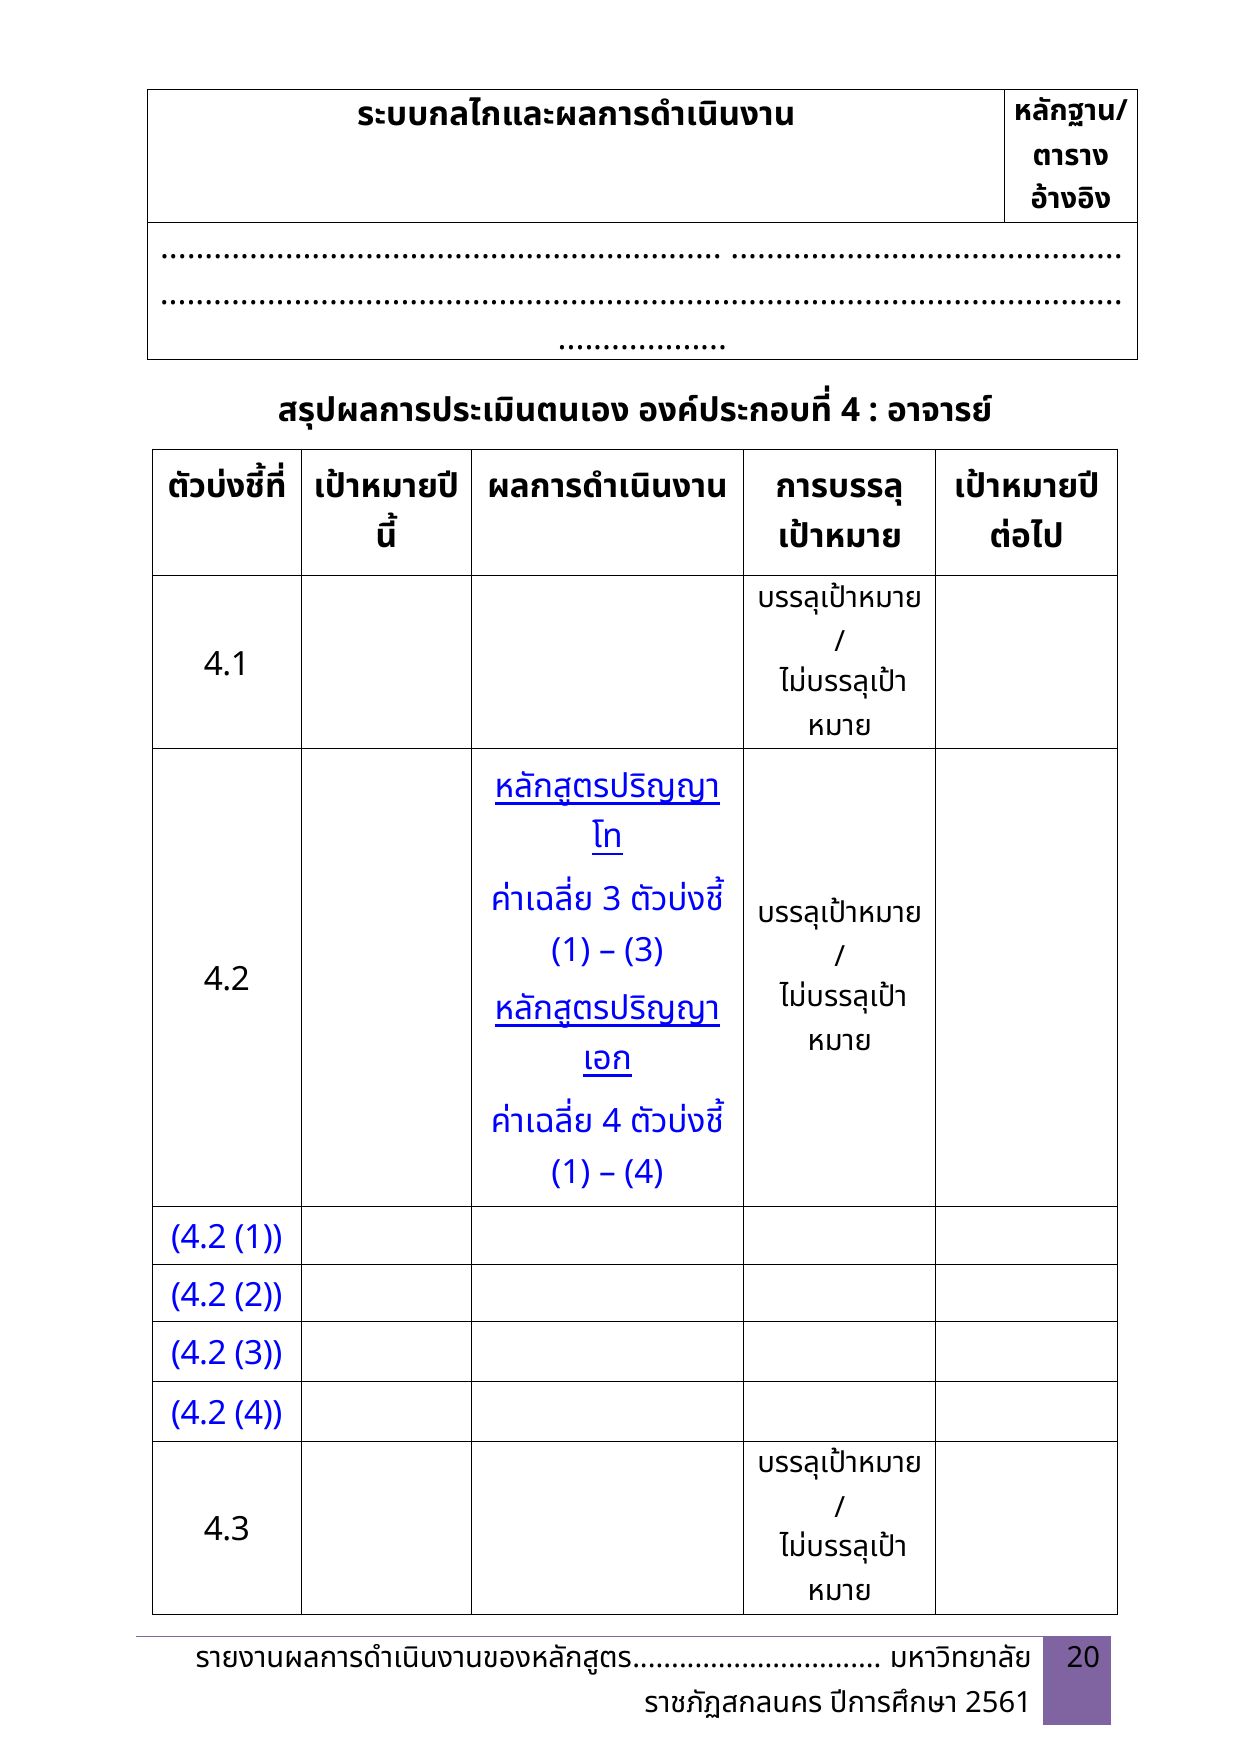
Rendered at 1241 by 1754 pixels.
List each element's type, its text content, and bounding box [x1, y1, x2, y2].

table_cell [302, 1442, 471, 1614]
table_cell บรรลุเป้าหมาย / ไม่บรรลุเป้าหมาย [744, 749, 935, 1206]
table_cell (4.2 (3)) [153, 1322, 301, 1381]
table_cell [302, 576, 471, 748]
table_cell [302, 1322, 471, 1381]
table_cell [472, 576, 743, 748]
table_cell หลักสูตรปริญญาโท ค่าเฉลี่ย 3 ตัวบ่งชี้ (1) – (3) หลักสูตรปริญญาเอก ค่าเฉลี่ย 4 ตัวบ่งชี้ (1) – (4) [472, 749, 743, 1206]
table_cell [302, 749, 471, 1206]
table_cell [472, 1382, 743, 1441]
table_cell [148, 223, 1137, 359]
table_cell [936, 749, 1117, 1206]
table_header ระบบกลไกและผลการดำเนินงาน [148, 90, 1004, 222]
table_cell 4.3 [153, 1442, 301, 1614]
table_cell [744, 1265, 935, 1321]
table_cell [302, 1382, 471, 1441]
table_cell [936, 1382, 1117, 1441]
table_cell [744, 1382, 935, 1441]
table_header ตัวบ่งชี้ที่ [153, 450, 301, 575]
table_cell [936, 1322, 1117, 1381]
table_cell บรรลุเป้าหมาย / ไม่บรรลุเป้าหมาย [744, 1442, 935, 1614]
table_cell [744, 1322, 935, 1381]
table_cell (4.2 (2)) [153, 1265, 301, 1321]
table_cell 4.1 [153, 576, 301, 748]
table_cell [936, 1442, 1117, 1614]
text สรุปผลการประเมินตนเอง องค์ประกอบที่ 4 : อาจารย์ [148, 385, 1122, 436]
table_cell (4.2 (1)) [153, 1207, 301, 1264]
table_cell [302, 1207, 471, 1264]
table_cell [936, 1265, 1117, 1321]
table_header ผลการดำเนินงาน [472, 450, 743, 575]
table_cell [302, 1265, 471, 1321]
table_cell (4.2 (4)) [153, 1382, 301, 1441]
table_header หลักฐาน/ ตารางอ้างอิง [1005, 90, 1137, 222]
table_cell [744, 1207, 935, 1264]
table_cell บรรลุเป้าหมาย / ไม่บรรลุเป้าหมาย [744, 576, 935, 748]
table_header เป้าหมายปีต่อไป [936, 450, 1117, 575]
table_cell [472, 1265, 743, 1321]
table_cell [936, 576, 1117, 748]
table_cell [472, 1442, 743, 1614]
table_cell [936, 1207, 1117, 1264]
table_header การบรรลุเป้าหมาย [744, 450, 935, 575]
table_cell 4.2 [153, 749, 301, 1206]
table_cell [472, 1322, 743, 1381]
table_header เป้าหมายปีนี้ [302, 450, 471, 575]
table_cell [472, 1207, 743, 1264]
